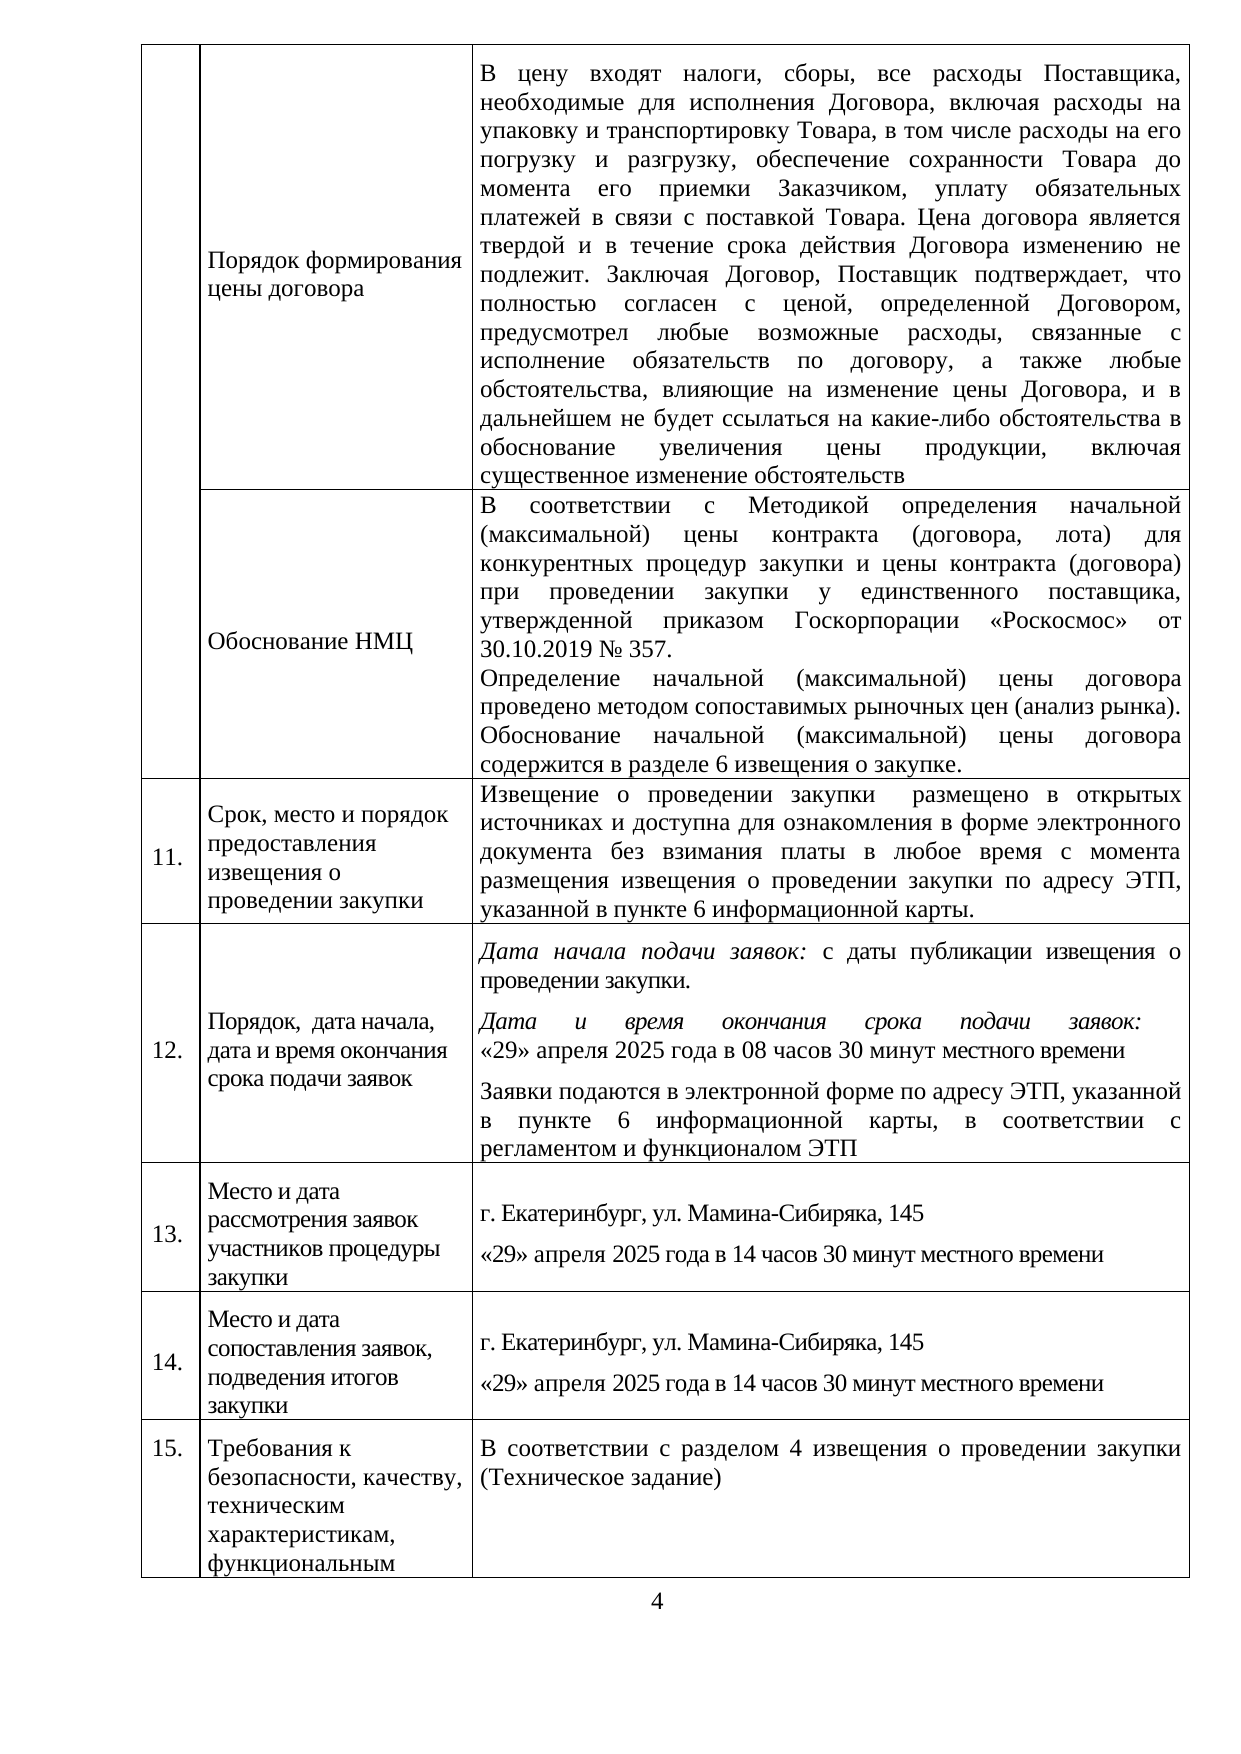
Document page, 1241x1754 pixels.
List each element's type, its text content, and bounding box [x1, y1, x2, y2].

table_cell [142, 924, 199, 1162]
table_cell Порядок формирования цены договора [201, 45, 472, 489]
table_cell Дата начала подачи заявок: с даты публикации извещения о проведении закупки. Дата и время окончания срока подачи заявок: «29» апреля 2025 года в 08 часов 30 минут местного времени Заявки подаются в электронной форме по адресу ЭТП, указанной в пункте 6 информационной карты, в соответствии с регламентом и функционалом ЭТП [473, 924, 1189, 1162]
table_cell Обоснование НМЦ [201, 490, 472, 778]
table_cell [142, 1420, 199, 1577]
table_cell [142, 1163, 199, 1291]
table_cell В соответствии с Методикой определения начальной (максимальной) цены контракта (договора, лота) для конкурентных процедур закупки и цены контракта (договора) при проведении закупки у единственного поставщика, утвержденной приказом Госкорпорации «Роскосмос» от 30.10.2019 № 357. Определение начальной (максимальной) цены договора проведено методом сопоставимых рыночных цен (анализ рынка). Обоснование начальной (максимальной) цены договора содержится в разделе 6 извещения о закупке. [473, 490, 1189, 778]
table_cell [201, 1420, 472, 1577]
table_cell [142, 779, 199, 922]
table_cell г. Екатеринбург, ул. Мамина-Сибиряка, 145 «29» апреля 2025 года в 14 часов 30 минут местного времени [473, 1163, 1189, 1291]
table_cell Извещение о проведении закупки размещено в открытых источниках и доступна для ознакомления в форме электронного документа без взимания платы в любое время с момента размещения извещения о проведении закупки по адресу ЭТП, указанной в пункте 6 информационной карты. [473, 779, 1189, 922]
table_cell Место и дата сопоставления заявок, подведения итогов закупки [201, 1292, 472, 1419]
table_cell Место и дата рассмотрения заявок участников процедуры закупки [201, 1163, 472, 1291]
table_cell г. Екатеринбург, ул. Мамина-Сибиряка, 145 «29» апреля 2025 года в 14 часов 30 минут местного времени [473, 1292, 1189, 1419]
table_cell Срок, место и порядок предоставления извещения о проведении закупки [201, 779, 472, 922]
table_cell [473, 1420, 1189, 1577]
table_cell [142, 1292, 199, 1419]
table_cell Порядок, дата начала, дата и время окончания срока подачи заявок [201, 924, 472, 1162]
table_cell В цену входят налоги, сборы, все расходы Поставщика, необходимые для исполнения Договора, включая расходы на упаковку и транспортировку Товара, в том числе расходы на его погрузку и разгрузку, обеспечение сохранности Товара до момента его приемки Заказчиком, уплату обязательных платежей в связи с поставкой Товара. Цена договора является твердой и в течение срока действия Договора изменению не подлежит. Заключая Договор, Поставщик подтверждает, что полностью согласен с ценой, определенной Договором, предусмотрел любые возможные расходы, связанные с исполнение обязательств по договору, а также любые обстоятельства, влияющие на изменение цены Договора, и в дальнейшем не будет ссылаться на какие-либо обстоятельства в обоснование увеличения цены продукции, включая существенное изменение обстоятельств [473, 45, 1189, 489]
